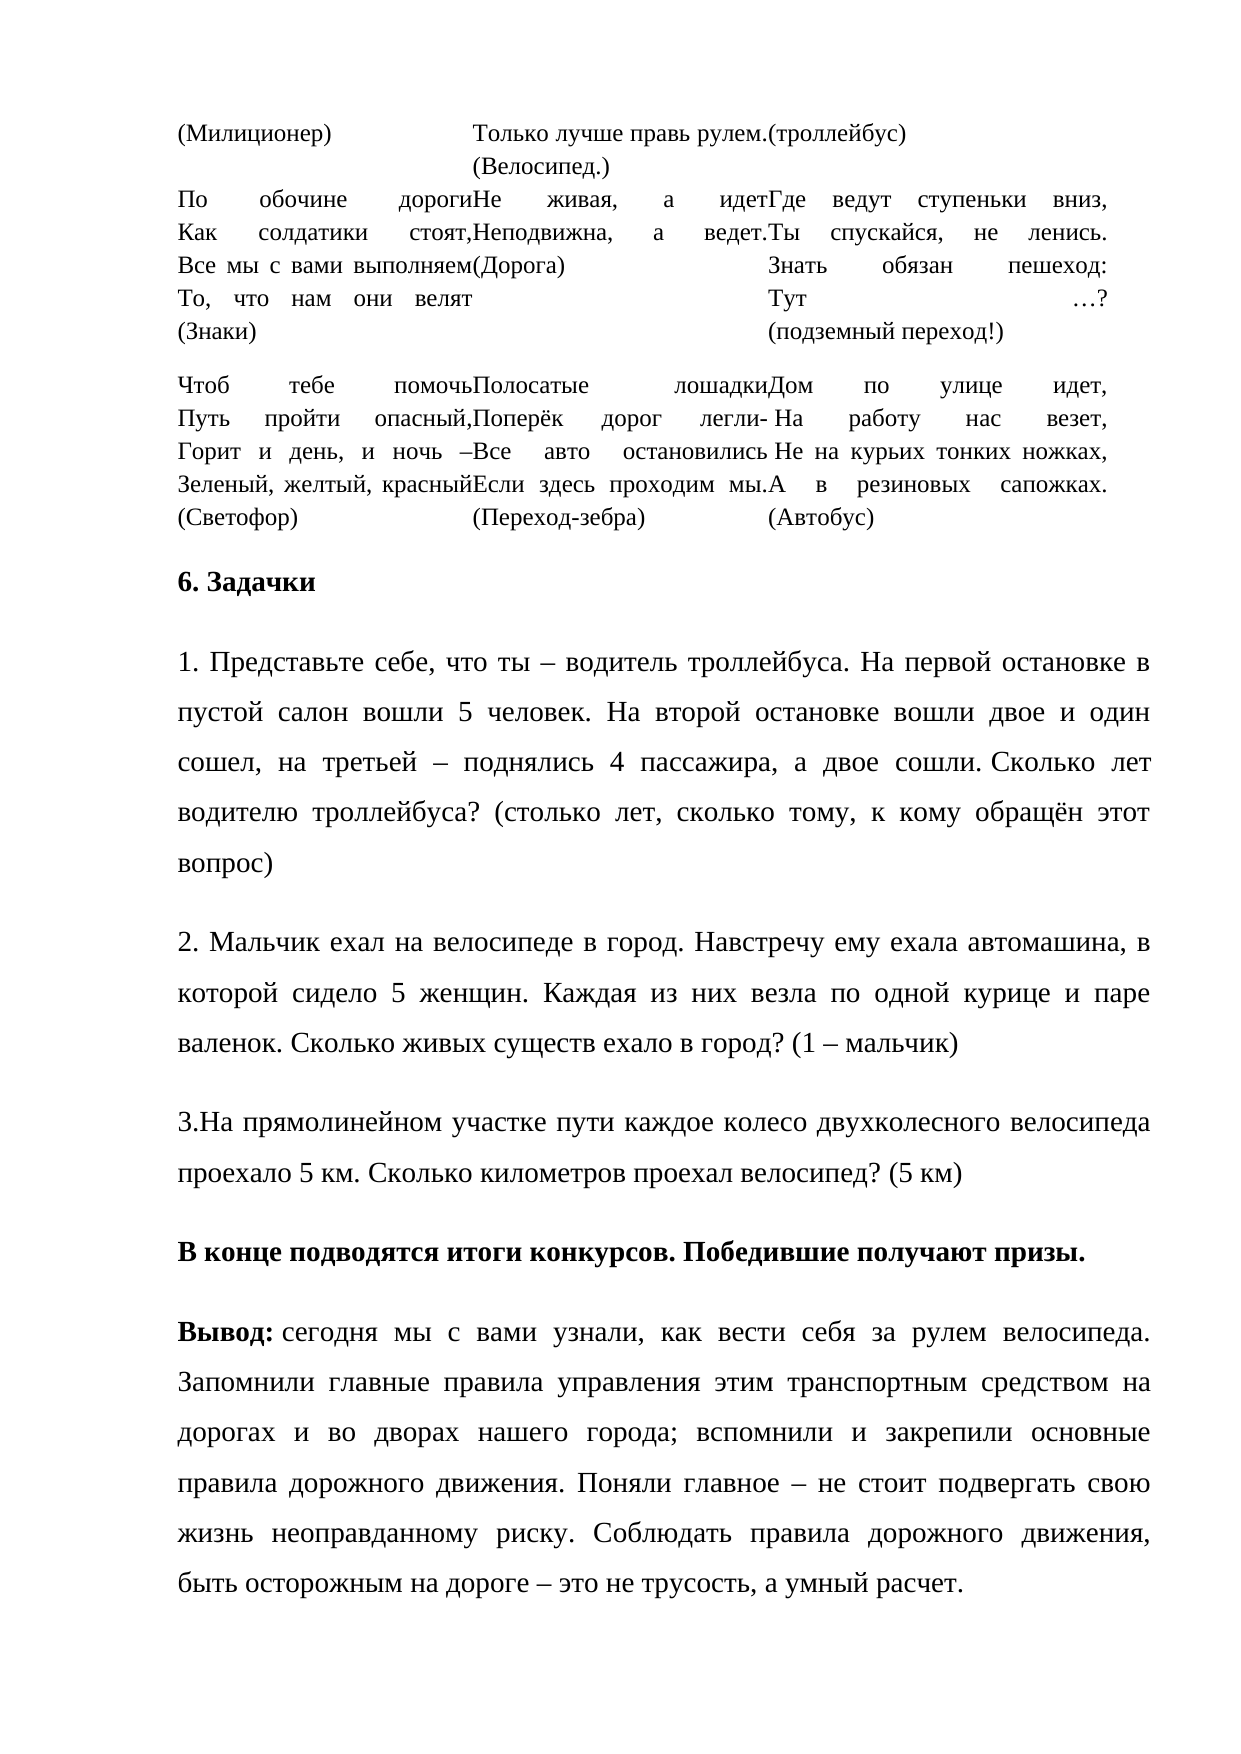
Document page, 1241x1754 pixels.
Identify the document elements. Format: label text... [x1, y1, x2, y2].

text 1. Представьте себе, что ты – водитель троллейбуса. На первой остановке в пустой салон вошли 5 человек. На второй остановке вошли двое и один сошел, на третьей – поднялись 4 пассажира, а двое сошли. Сколько лет водителю троллейбуса? (столько лет, сколько тому, к кому обращён этот вопрос) [177, 644, 1152, 878]
table_cell Дом по улице идет, На работу нас везет, Не на курьих тонких ножках, А в резиновых сапожках. (Автобус) [768, 370, 1107, 535]
table_cell По обочине дороги Как солдатики стоят, Все мы с вами выполняем То, что нам они велят (Знаки) [177, 184, 472, 370]
table_cell Не живая, а идет Неподвижна, а ведет. (Дорога) [473, 184, 768, 370]
text 3.На прямолинейном участке пути каждое колесо двухколесного велосипеда проехало 5 км. Сколько километров проехал велосипед? (5 км) [177, 1104, 1152, 1188]
text В конце подводятся итоги конкурсов. Победившие получают призы. [177, 1234, 1152, 1268]
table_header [177, 118, 472, 184]
table_cell Где ведут ступеньки вниз, Ты спускайся, не ленись. Знать обязан пешеход: Тут …? (подземный переход!) [768, 184, 1107, 370]
table_cell Чтоб тебе помочь Путь пройти опасный, Горит и день, и ночь – Зеленый, желтый, красный (Светофор) [177, 370, 472, 535]
text 6. Задачки [177, 564, 1152, 598]
text 2. Мальчик ехал на велосипеде в город. Навстречу ему ехала автомашина, в которой сидело 5 женщин. Каждая из них везла по одной курице и паре валенок. Сколько живых существ ехало в город? (1 – мальчик) [177, 924, 1152, 1058]
table_cell Полосатые лошадки Поперёк дорог легли- Все авто остановились Если здесь проходим мы. (Переход-зебра) [473, 370, 768, 535]
text Вывод: сегодня мы с вами узнали, как вести себя за рулем велосипеда. Запомнили главные правила управления этим транспортным средством на дорогах и во дворах нашего города; вспомнили и закрепили основные правила дорожного движения. Поняли главное – не стоит подвергать свою жизнь неоправданному риску. Соблюдать правила дорожного движения, быть осторожным на дороге – это не трусость, а умный расчет. [177, 1314, 1152, 1599]
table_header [473, 118, 768, 184]
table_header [768, 118, 1107, 184]
